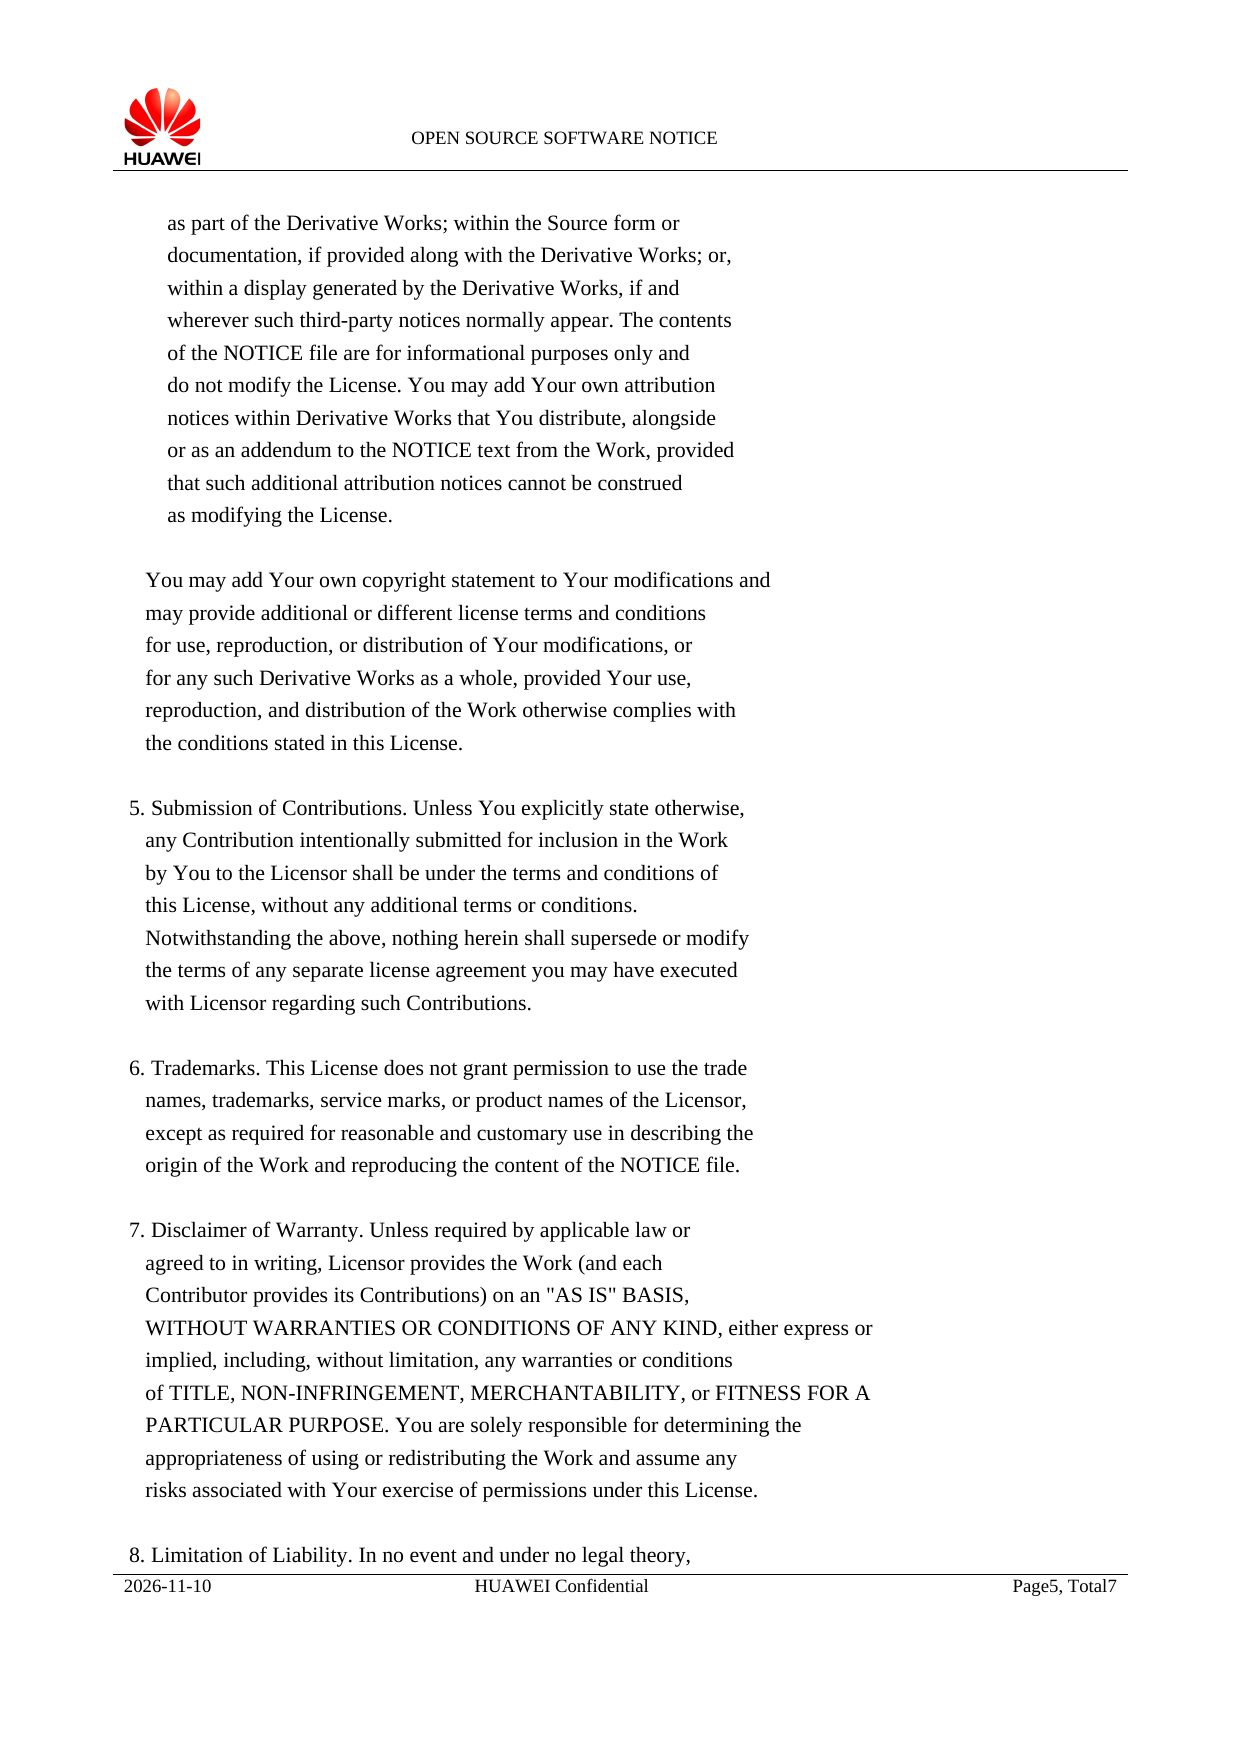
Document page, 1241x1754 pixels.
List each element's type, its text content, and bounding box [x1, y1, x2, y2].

picture [124, 88, 201, 165]
